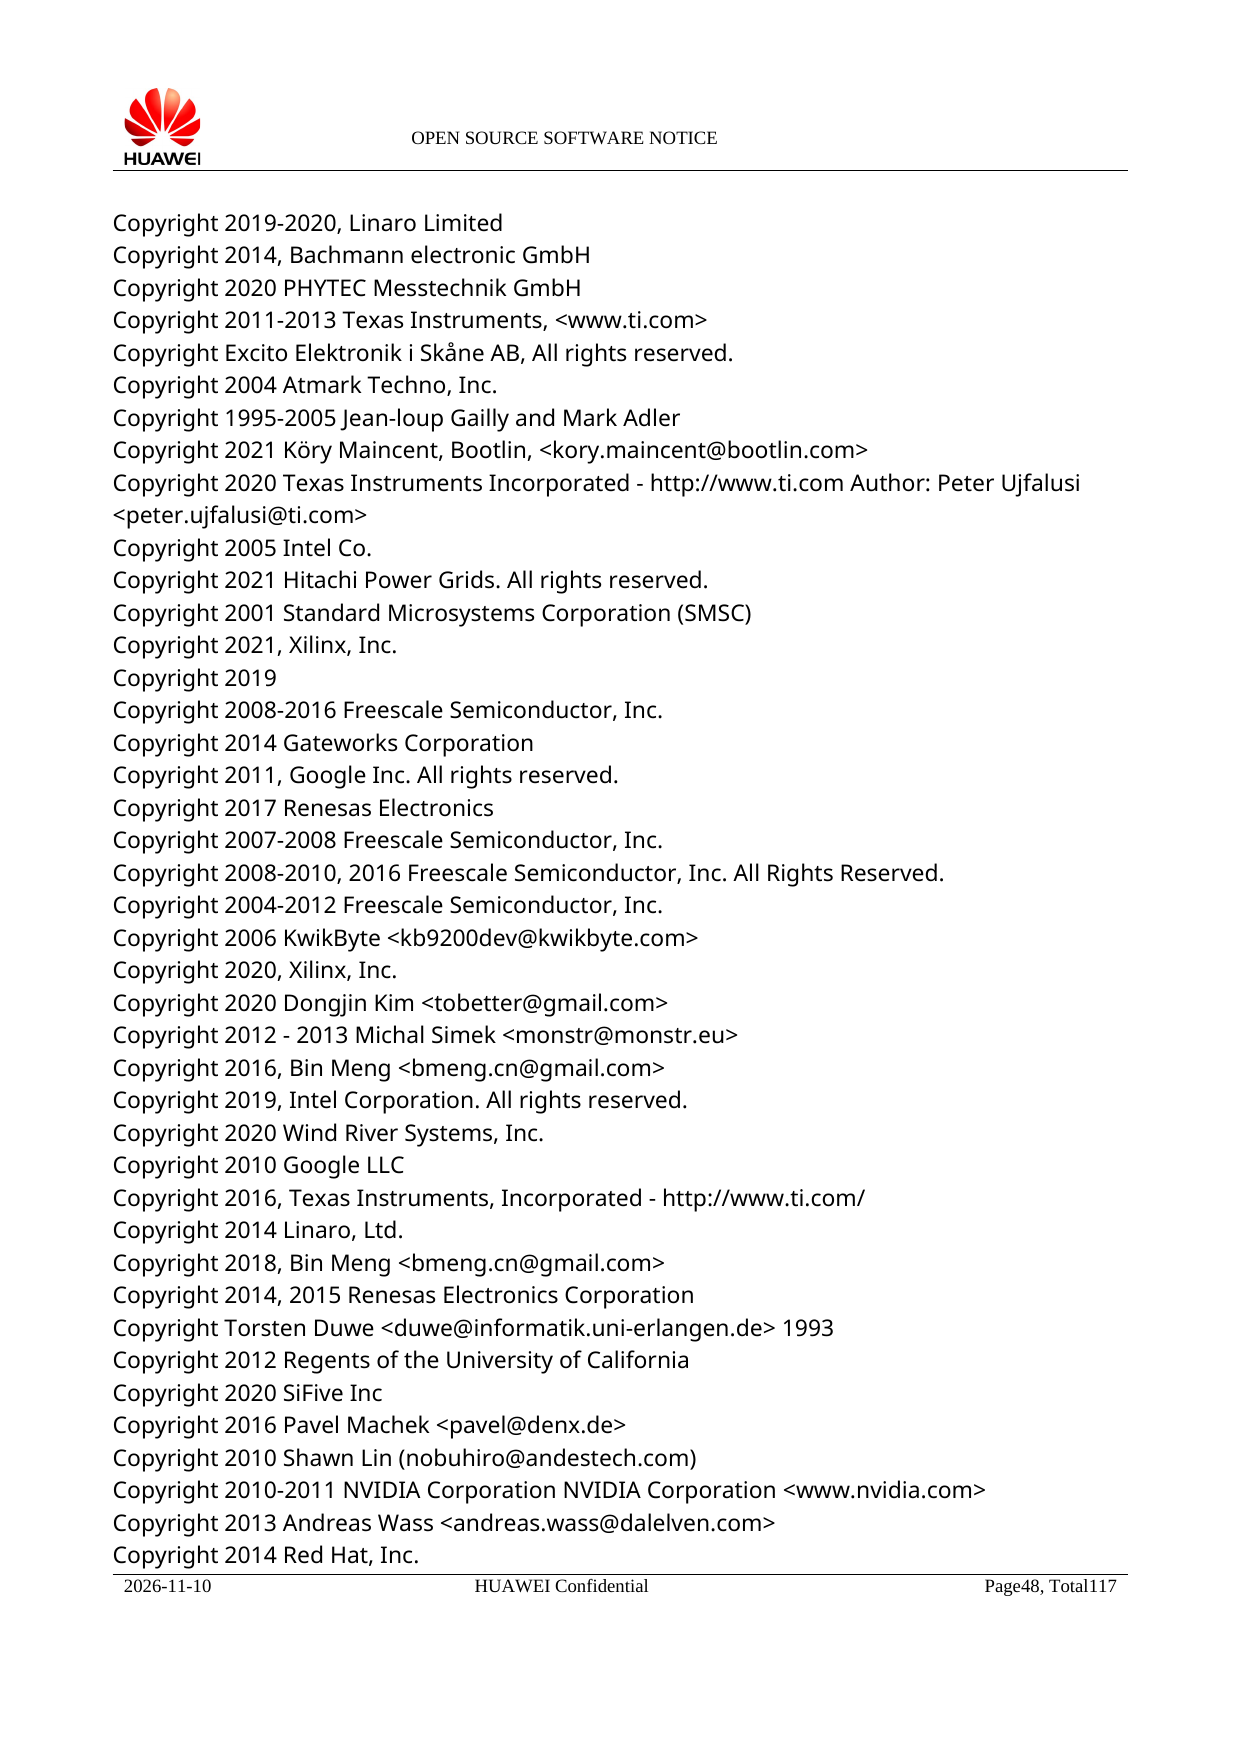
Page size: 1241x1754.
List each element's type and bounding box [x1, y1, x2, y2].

picture [124, 88, 201, 165]
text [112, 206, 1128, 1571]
